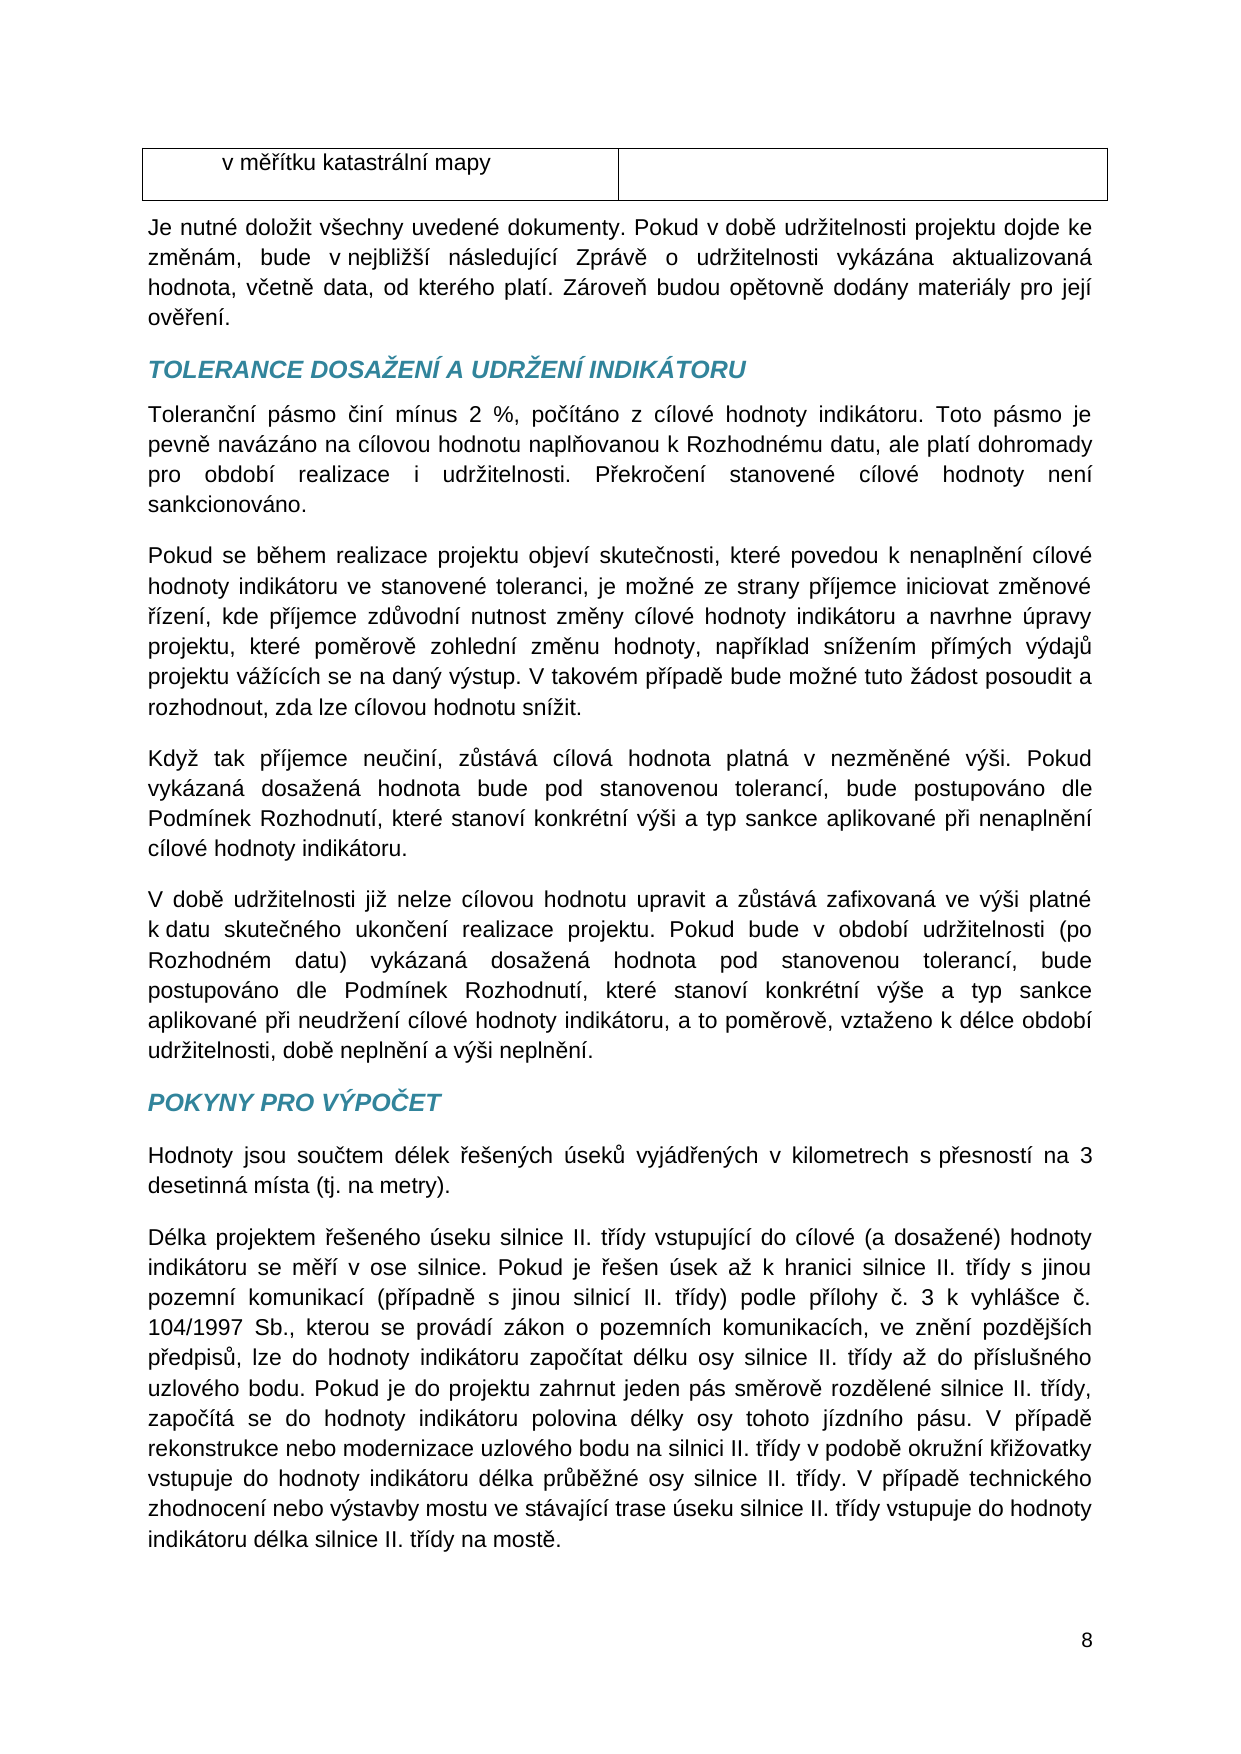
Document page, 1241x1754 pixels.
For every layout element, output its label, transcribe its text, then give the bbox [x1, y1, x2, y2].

text Pokud se během realizace projektu objeví skutečnosti, které povedou k nenaplnění cílové hodnoty indikátoru ve stanovené toleranci, je možné ze strany příjemce iniciovat změnové řízení, kde příjemce zdůvodní nutnost změny cílové hodnoty indikátoru a navrhne úpravy projektu, které poměrově zohlední změnu hodnoty, například snížením přímých výdajů projektu vážících se na daný výstup. V takovém případě bude možné tuto žádost posoudit a rozhodnout, zda lze cílovou hodnotu snížit. [148, 542, 1093, 720]
text Toleranční pásmo činí mínus 2 %, počítáno z cílové hodnoty indikátoru. Toto pásmo je pevně navázáno na cílovou hodnotu naplňovanou k Rozhodnému datu, ale platí dohromady pro období realizace i udržitelnosti. Překročení stanovené cílové hodnoty není sankcionováno. [148, 401, 1093, 518]
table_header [143, 149, 618, 200]
text Hodnoty jsou součtem délek řešených úseků vyjádřených v kilometrech s přesností na 3 desetinná místa (tj. na metry). [148, 1142, 1093, 1199]
text Je nutné doložit všechny uvedené dokumenty. Pokud v době udržitelnosti projektu dojde ke změnám, bude v nejbližší následující Zprávě o udržitelnosti vykázána aktualizovaná hodnota, včetně data, od kterého platí. Zároveň budou opětovně dodány materiály pro její ověření. [148, 214, 1093, 331]
text Když tak příjemce neučiní, zůstává cílová hodnota platná v nezměněné výši. Pokud vykázaná dosažená hodnota bude pod stanovenou tolerancí, bude postupováno dle Podmínek Rozhodnutí, které stanoví konkrétní výši a typ sankce aplikované při nenaplnění cílové hodnoty indikátoru. [148, 744, 1093, 862]
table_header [619, 149, 1107, 200]
text V době udržitelnosti již nelze cílovou hodnotu upravit a zůstává zafixovaná ve výši platné k datu skutečného ukončení realizace projektu. Pokud bude v období udržitelnosti (po Rozhodném datu) vykázaná dosažená hodnota pod stanovenou tolerancí, bude postupováno dle Podmínek Rozhodnutí, které stanoví konkrétní výše a typ sankce aplikované při neudržení cílové hodnoty indikátoru, a to poměrově, vztaženo k délce období udržitelnosti, době neplnění a výši neplnění. [148, 886, 1093, 1064]
text Délka projektem řešeného úseku silnice II. třídy vstupující do cílové (a dosažené) hodnoty indikátoru se měří v ose silnice. Pokud je řešen úsek až k hranici silnice II. třídy s jinou pozemní komunikací (případně s jinou silnicí II. třídy) podle přílohy č. 3 k vyhlášce č. 104/1997 Sb., kterou se provádí zákon o pozemních komunikacích, ve znění pozdějších předpisů, lze do hodnoty indikátoru započítat délku osy silnice II. třídy až do příslušného uzlového bodu. Pokud je do projektu zahrnut jeden pás směrově rozdělené silnice II. třídy, započítá se do hodnoty indikátoru polovina délky osy tohoto jízdního pásu. V případě rekonstrukce nebo modernizace uzlového bodu na silnici II. třídy v podobě okružní křižovatky vstupuje do hodnoty indikátoru délka průběžné osy silnice II. třídy. V případě technického zhodnocení nebo výstavby mostu ve stávající trase úseku silnice II. třídy vstupuje do hodnoty indikátoru délka silnice II. třídy na mostě. [148, 1223, 1093, 1552]
text POKYNY PRO VÝPOČET [148, 1088, 1093, 1117]
text TOLERANCE DOSAŽENÍ a udržení indikátoru [148, 355, 1093, 384]
